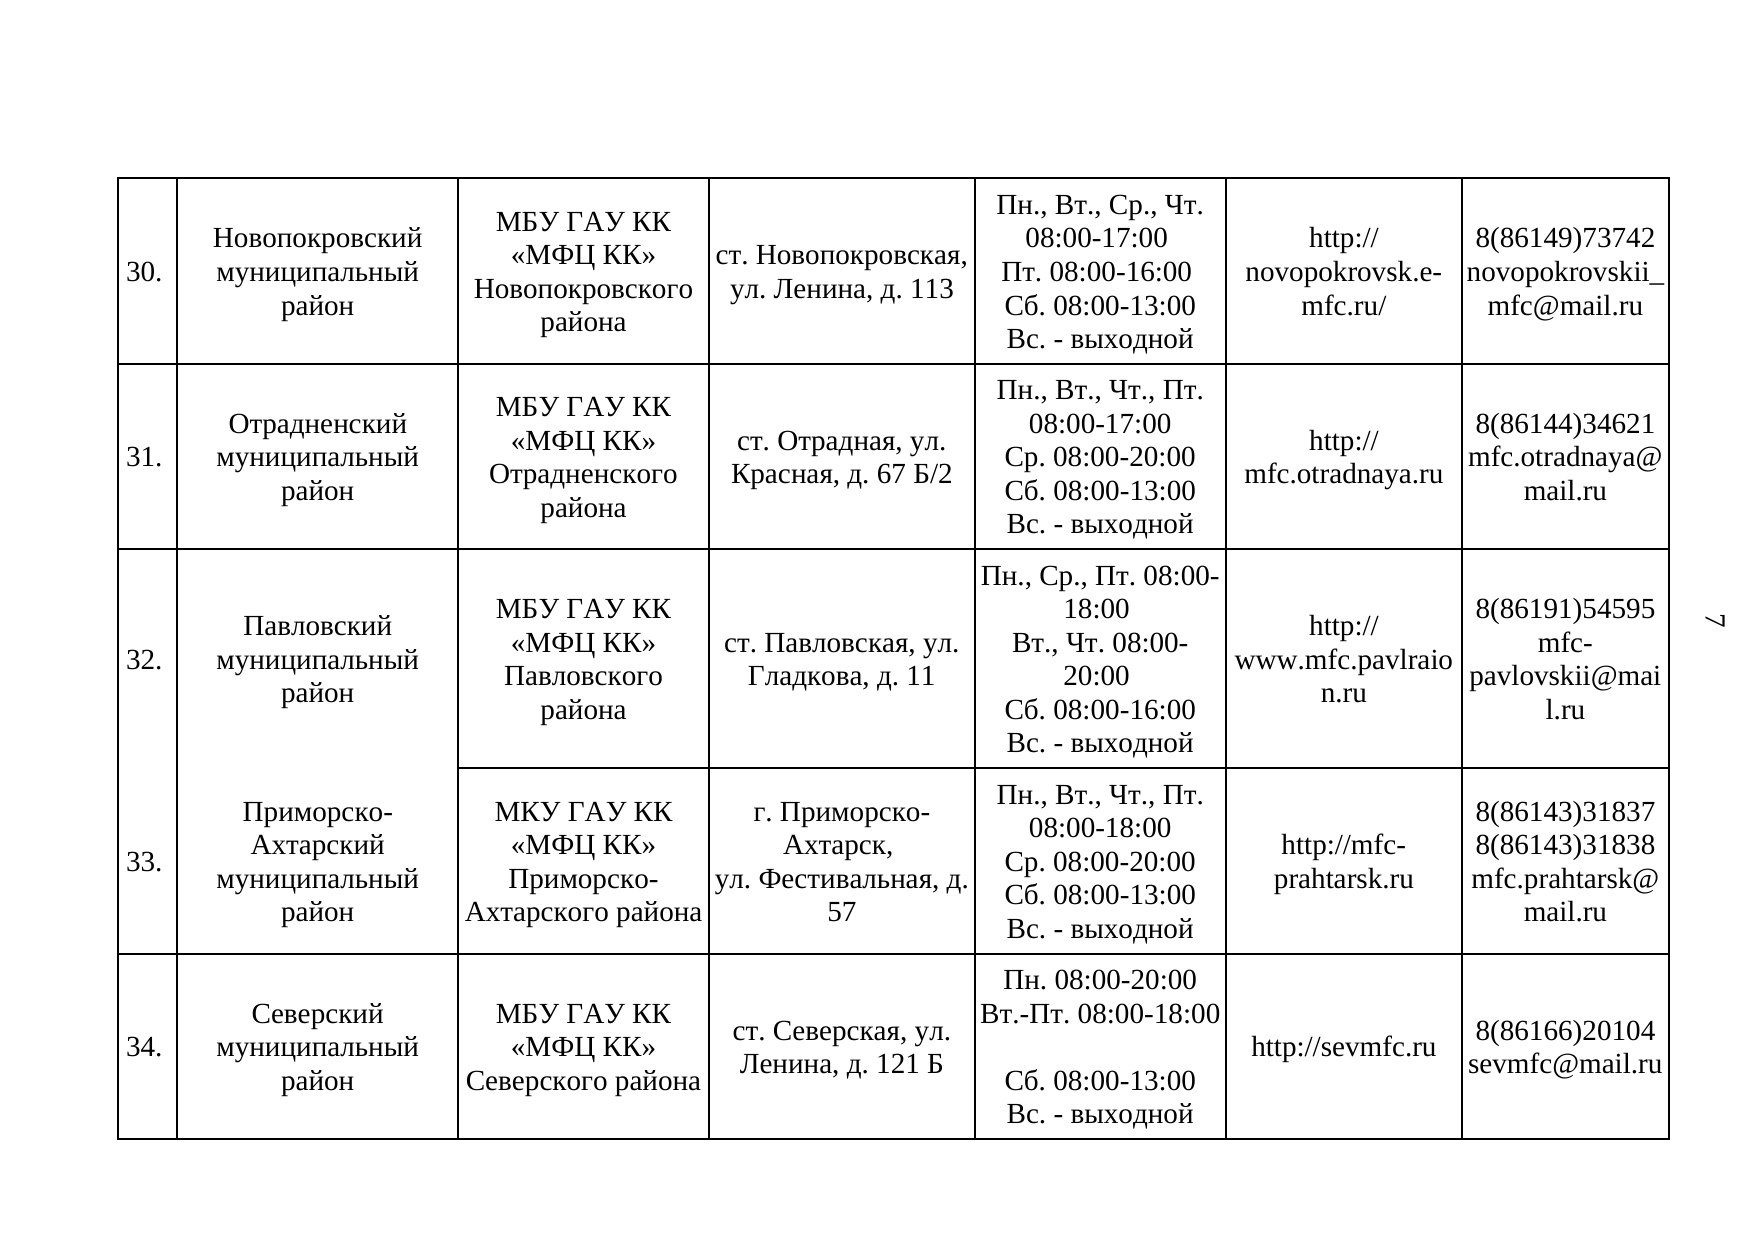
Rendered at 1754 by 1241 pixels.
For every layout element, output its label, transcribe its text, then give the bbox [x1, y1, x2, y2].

table_cell МБУ ГАУ КК «МФЦ КК» Северского района [459, 955, 708, 1138]
table_cell http://mfc.otradnaya.ru [1227, 365, 1461, 548]
table_cell Пн. 08:00-20:00 Вт.-Пт. 08:00-18:00 Сб. 08:00-13:00 Вс. - выходной [976, 955, 1225, 1138]
table_cell Павловский муниципальный район [178, 550, 457, 767]
table_cell 8(86149)73742 novopokrovskii_mfc@mail.ru [1463, 179, 1668, 363]
table_cell http://sevmfc.ru [1227, 955, 1461, 1138]
table_cell ст. Новопокровская, ул. Ленина, д. 113 [710, 179, 974, 363]
table_cell 8(86166)20104 sevmfc@mail.ru [1463, 955, 1668, 1138]
table_cell Пн., Вт., Чт., Пт. 08:00-18:00 Ср. 08:00-20:00 Сб. 08:00-13:00 Вс. - выходной [976, 769, 1225, 952]
table_cell Новопокровский муниципальный район [178, 179, 457, 363]
table_cell Пн., Вт., Ср., Чт. 08:00-17:00 Пт. 08:00-16:00 Сб. 08:00-13:00 Вс. - выходной [976, 179, 1225, 363]
table_cell http://novopokrovsk.e-mfc.ru/ [1227, 179, 1461, 363]
table_cell Отрадненский муниципальный район [178, 365, 457, 548]
table_cell [119, 550, 176, 767]
table_cell МБУ ГАУ КК «МФЦ КК» Новопокровского района [459, 179, 708, 363]
table_cell Пн., Вт., Чт., Пт. 08:00-17:00 Ср. 08:00-20:00 Сб. 08:00-13:00 Вс. - выходной [976, 365, 1225, 548]
table_cell [119, 179, 176, 363]
table_cell 8(86191)54595 mfc-pavlovskii@mail.ru [1463, 550, 1668, 767]
table_cell http://www.mfc.pavlraion.ru [1227, 550, 1461, 767]
table_cell Пн., Ср., Пт. 08:00-18:00 Вт., Чт. 08:00-20:00 Сб. 08:00-16:00 Вс. - выходной [976, 550, 1225, 767]
table_cell ст. Отрадная, ул. Красная, д. 67 Б/2 [710, 365, 974, 548]
table_cell МБУ ГАУ КК «МФЦ КК» Отрадненского района [459, 365, 708, 548]
table_cell ст. Павловская, ул. Гладкова, д. 11 [710, 550, 974, 767]
table_cell 8(86144)34621 mfc.otradnaya@mail.ru [1463, 365, 1668, 548]
table_cell МКУ ГАУ КК «МФЦ КК» Приморско-Ахтарского района [459, 769, 708, 952]
table_cell [119, 767, 176, 952]
table_cell Приморско-Ахтарский муниципальный район [178, 767, 457, 952]
table_cell [119, 955, 176, 1138]
table_cell МБУ ГАУ КК «МФЦ КК» Павловского района [459, 550, 708, 767]
table_cell Северский муниципальный район [178, 955, 457, 1138]
table_cell 8(86143)31837 8(86143)31838 mfс.prаhtаrsk@mаil.ru [1463, 769, 1668, 952]
table_cell [119, 365, 176, 548]
table_cell г. Приморско-Ахтарск, ул. Фестивальная, д. 57 [710, 769, 974, 952]
table_cell ст. Северская, ул. Ленина, д. 121 Б [710, 955, 974, 1138]
table_cell http://mfc-prahtarsk.ru [1227, 769, 1461, 952]
